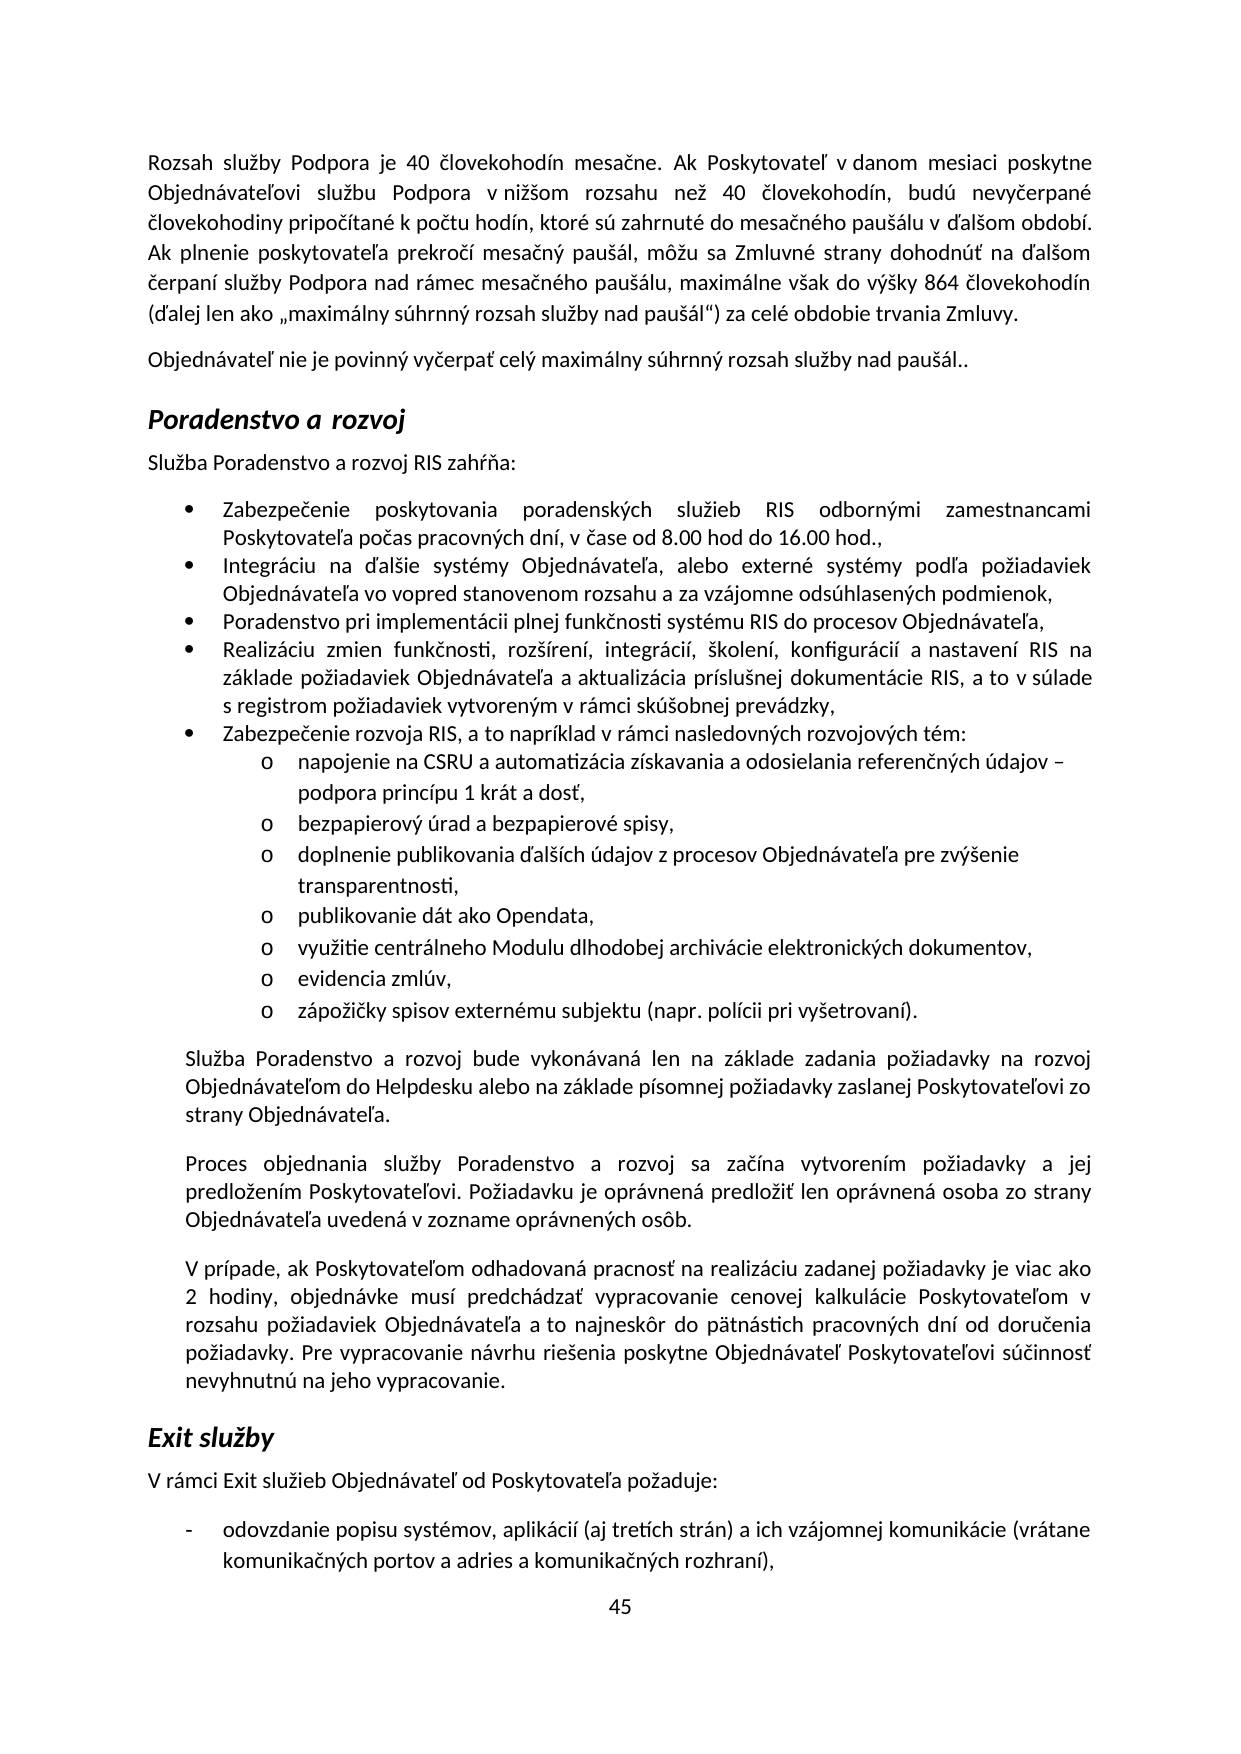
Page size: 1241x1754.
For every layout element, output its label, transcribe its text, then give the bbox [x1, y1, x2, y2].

list odovzdanie popisu systémov, aplikácií (aj tretích strán) a ich vzájomnej komunikácie (vrátane komunikačných portov a adries a komunikačných rozhraní), [185, 1513, 1092, 1574]
text Objednávateľ nie je povinný vyčerpať celý maximálny súhrnný rozsah služby nad paušál.. [148, 346, 1092, 374]
list Zabezpečenie rozvoja RIS, a to napríklad v rámci nasledovných rozvojových tém: [185, 719, 1092, 747]
list Zabezpečenie poskytovania poradenských služieb RIS odbornými zamestnancami Poskytovateľa počas pracovných dní, v čase od 8.00 hod do 16.00 hod., [185, 495, 1092, 551]
list publikovanie dát ako Opendata, [260, 902, 1092, 931]
list napojenie na CSRU a automatizácia získavania a odosielania referenčných údajov – podpora princípu 1 krát a dosť, [260, 747, 1092, 806]
list evidencia zmlúv, [260, 964, 1092, 994]
list doplnenie publikovania ďalších údajov z procesov Objednávateľa pre zvýšenie transparentnosti, [260, 840, 1092, 899]
text V prípade, ak Poskytovateľom odhadovaná pracnosť na realizáciu zadanej požiadavky je viac ako 2 hodiny, objednávke musí predchádzať vypracovanie cenovej kalkulácie Poskytovateľom v rozsahu požiadaviek Objednávateľa a to najneskôr do pätnástich pracovných dní od doručenia požiadavky. Pre vypracovanie návrhu riešenia poskytne Objednávateľ Poskytovateľovi súčinnosť nevyhnutnú na jeho vypracovanie. [185, 1254, 1092, 1394]
subtitle Poradenstvo a rozvoj [148, 401, 1092, 436]
text Služba Poradenstvo a rozvoj RIS zahŕňa: [148, 448, 1092, 476]
text Rozsah služby Podpora je 40 človekohodín mesačne. Ak Poskytovateľ v danom mesiaci poskytne Objednávateľovi službu Podpora v nižšom rozsahu než 40 človekohodín, budú nevyčerpané človekohodiny pripočítané k počtu hodín, ktoré sú zahrnuté do mesačného paušálu v ďalšom období. Ak plnenie poskytovateľa prekročí mesačný paušál, môžu sa Zmluvné strany dohodnúť na ďalšom čerpaní služby Podpora nad rámec mesačného paušálu, maximálne však do výšky 864 človekohodín (ďalej len ako „maximálny súhrnný rozsah služby nad paušál“) za celé obdobie trvania Zmluvy. [148, 148, 1092, 327]
text Služba Poradenstvo a rozvoj bude vykonávaná len na základe zadania požiadavky na rozvoj Objednávateľom do Helpdesku alebo na základe písomnej požiadavky zaslanej Poskytovateľovi zo strany Objednávateľa. [185, 1044, 1092, 1128]
list bezpapierový úrad a bezpapierové spisy, [260, 809, 1092, 838]
list využitie centrálneho Modulu dlhodobej archivácie elektronických dokumentov, [260, 933, 1092, 962]
list zápožičky spisov externému subjektu (napr. polícii pri vyšetrovaní). [260, 996, 1092, 1025]
text Proces objednania služby Poradenstvo a rozvoj sa začína vytvorením požiadavky a jej predložením Poskytovateľovi. Požiadavku je oprávnená predložiť len oprávnená osoba zo strany Objednávateľa uvedená v zozname oprávnených osôb. [185, 1149, 1092, 1233]
text V rámci Exit služieb Objednávateľ od Poskytovateľa požaduje: [148, 1466, 1092, 1494]
list Integráciu na ďalšie systémy Objednávateľa, alebo externé systémy podľa požiadaviek Objednávateľa vo vopred stanovenom rozsahu a za vzájomne odsúhlasených podmienok, [185, 551, 1092, 607]
subtitle Exit služby [148, 1419, 1092, 1455]
list Poradenstvo pri implementácii plnej funkčnosti systému RIS do procesov Objednávateľa, [185, 607, 1092, 635]
list Realizáciu zmien funkčnosti, rozšírení, integrácií, školení, konfigurácií a nastavení RIS na základe požiadaviek Objednávateľa a aktualizácia príslušnej dokumentácie RIS, a to v súlade s registrom požiadaviek vytvoreným v rámci skúšobnej prevádzky, [185, 635, 1092, 719]
